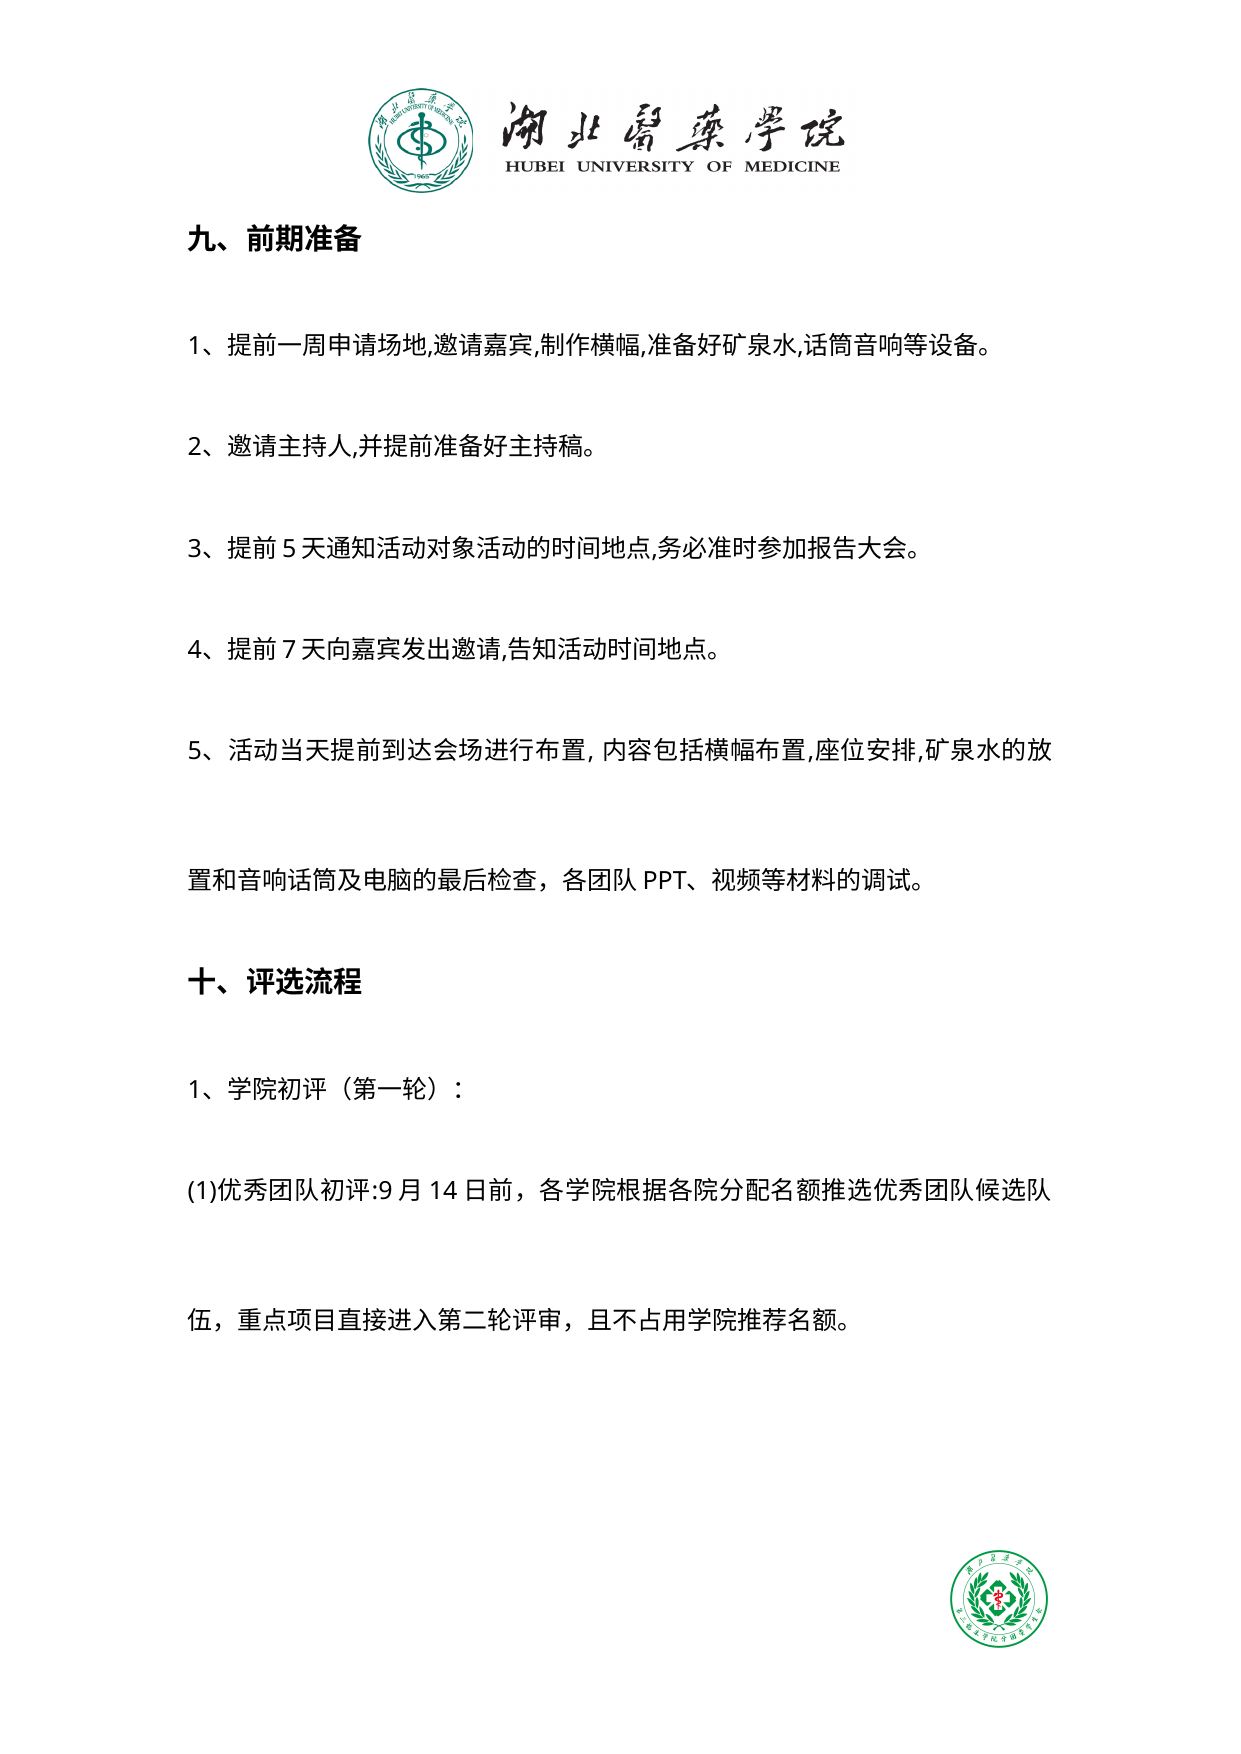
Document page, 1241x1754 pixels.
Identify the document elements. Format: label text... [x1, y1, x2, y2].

text 5、活动当天提前到达会场进行布置, 内容包括横幅布置,座位安排,矿泉水的放置和音响话筒及电脑的最后检查，各团队PPT、视频等材料的调试。 [187, 716, 1053, 911]
text 3、提前5天通知活动对象活动的时间地点,务必准时参加报告大会。 [187, 514, 1053, 579]
text 1、提前一周申请场地,邀请嘉宾,制作横幅,准备好矿泉水,话筒音响等设备。 [187, 311, 1053, 376]
text (1)优秀团队初评:9月14日前，各学院根据各院分配名额推选优秀团队候选队伍，重点项目直接进入第二轮评审，且不占用学院推荐名额。 [187, 1156, 1053, 1351]
picture [368, 88, 872, 193]
text 十、评选流程 [187, 947, 1053, 1012]
picture [946, 1547, 1053, 1651]
text 4、提前7天向嘉宾发出邀请,告知活动时间地点。 [187, 615, 1053, 680]
text 2、邀请主持人,并提前准备好主持稿。 [187, 412, 1053, 477]
text 九、前期准备 [187, 204, 1053, 269]
text 1、学院初评（第一轮）： [187, 1055, 1053, 1120]
